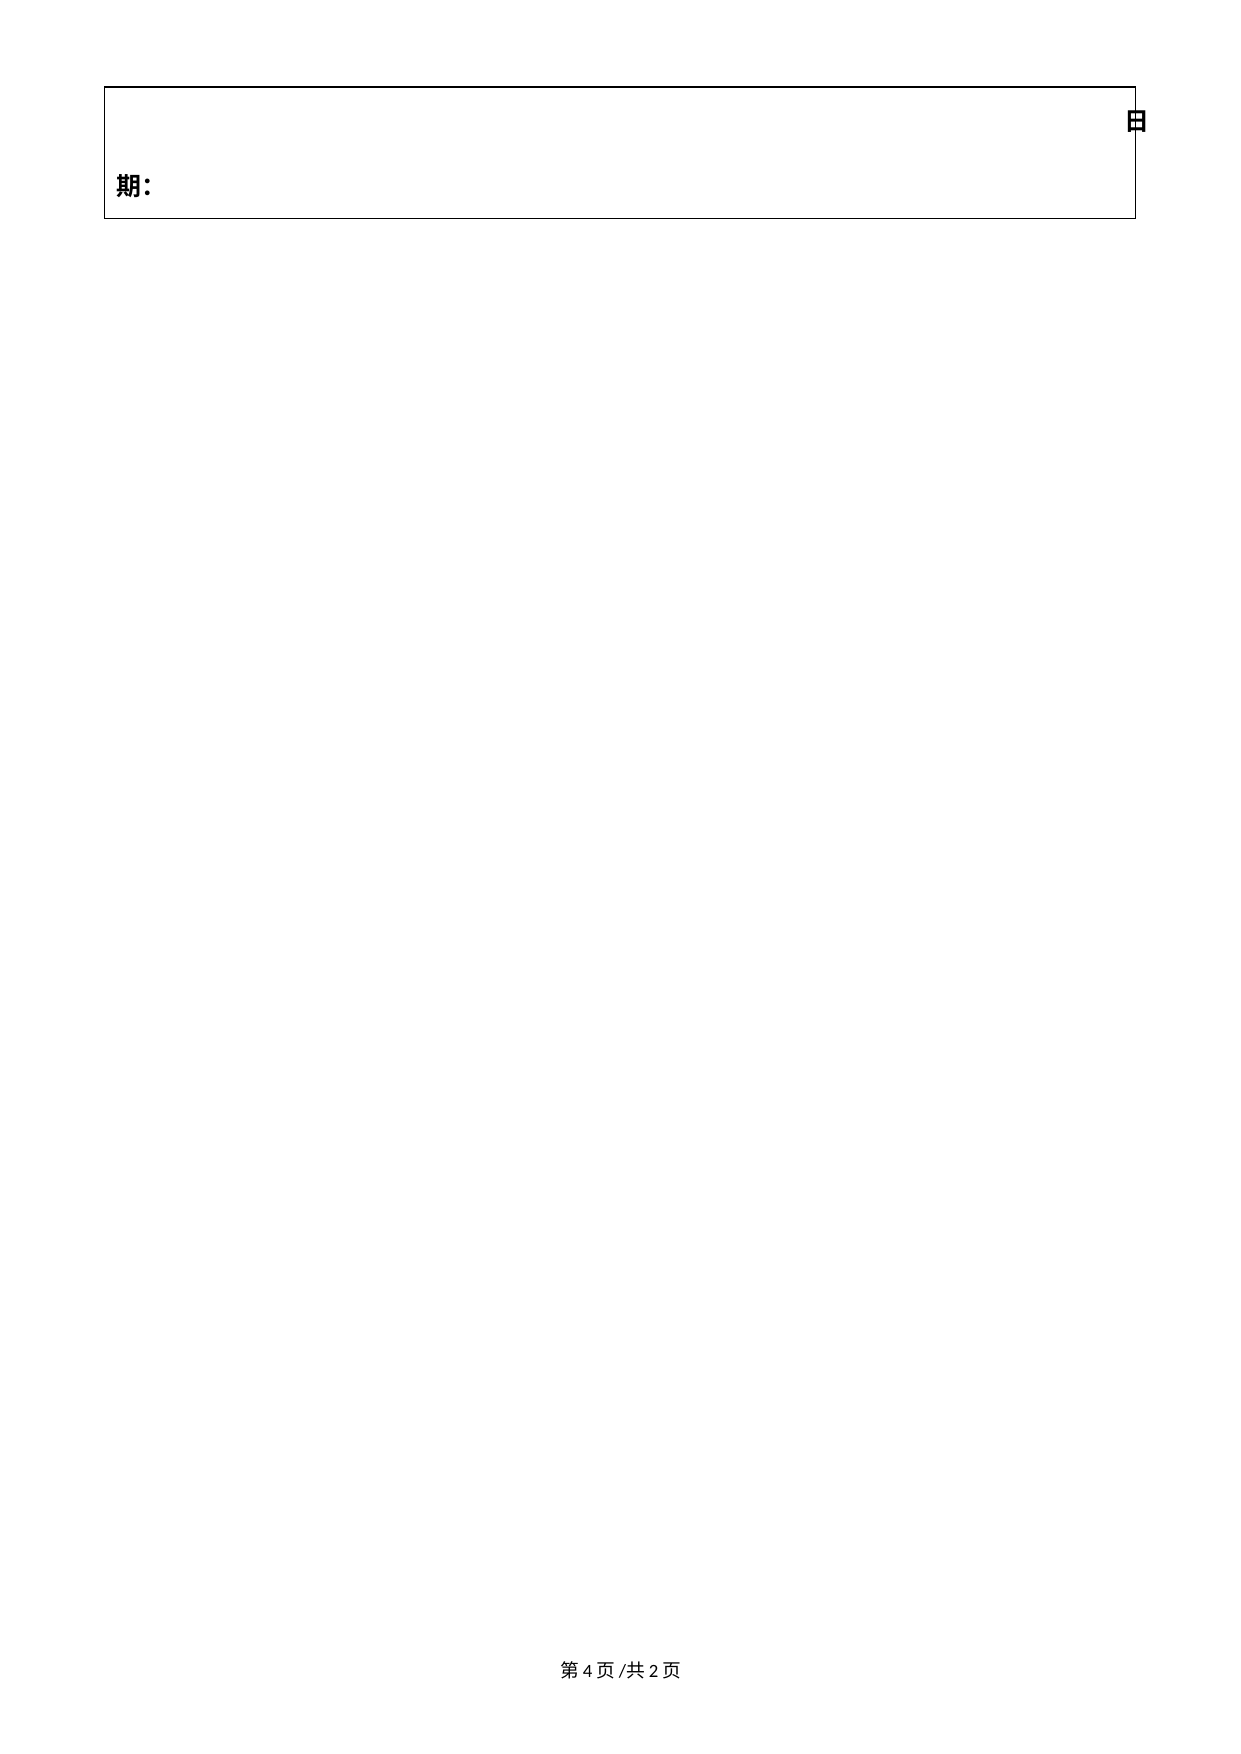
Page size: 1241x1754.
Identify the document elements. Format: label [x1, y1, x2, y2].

table_cell [105, 88, 1135, 217]
